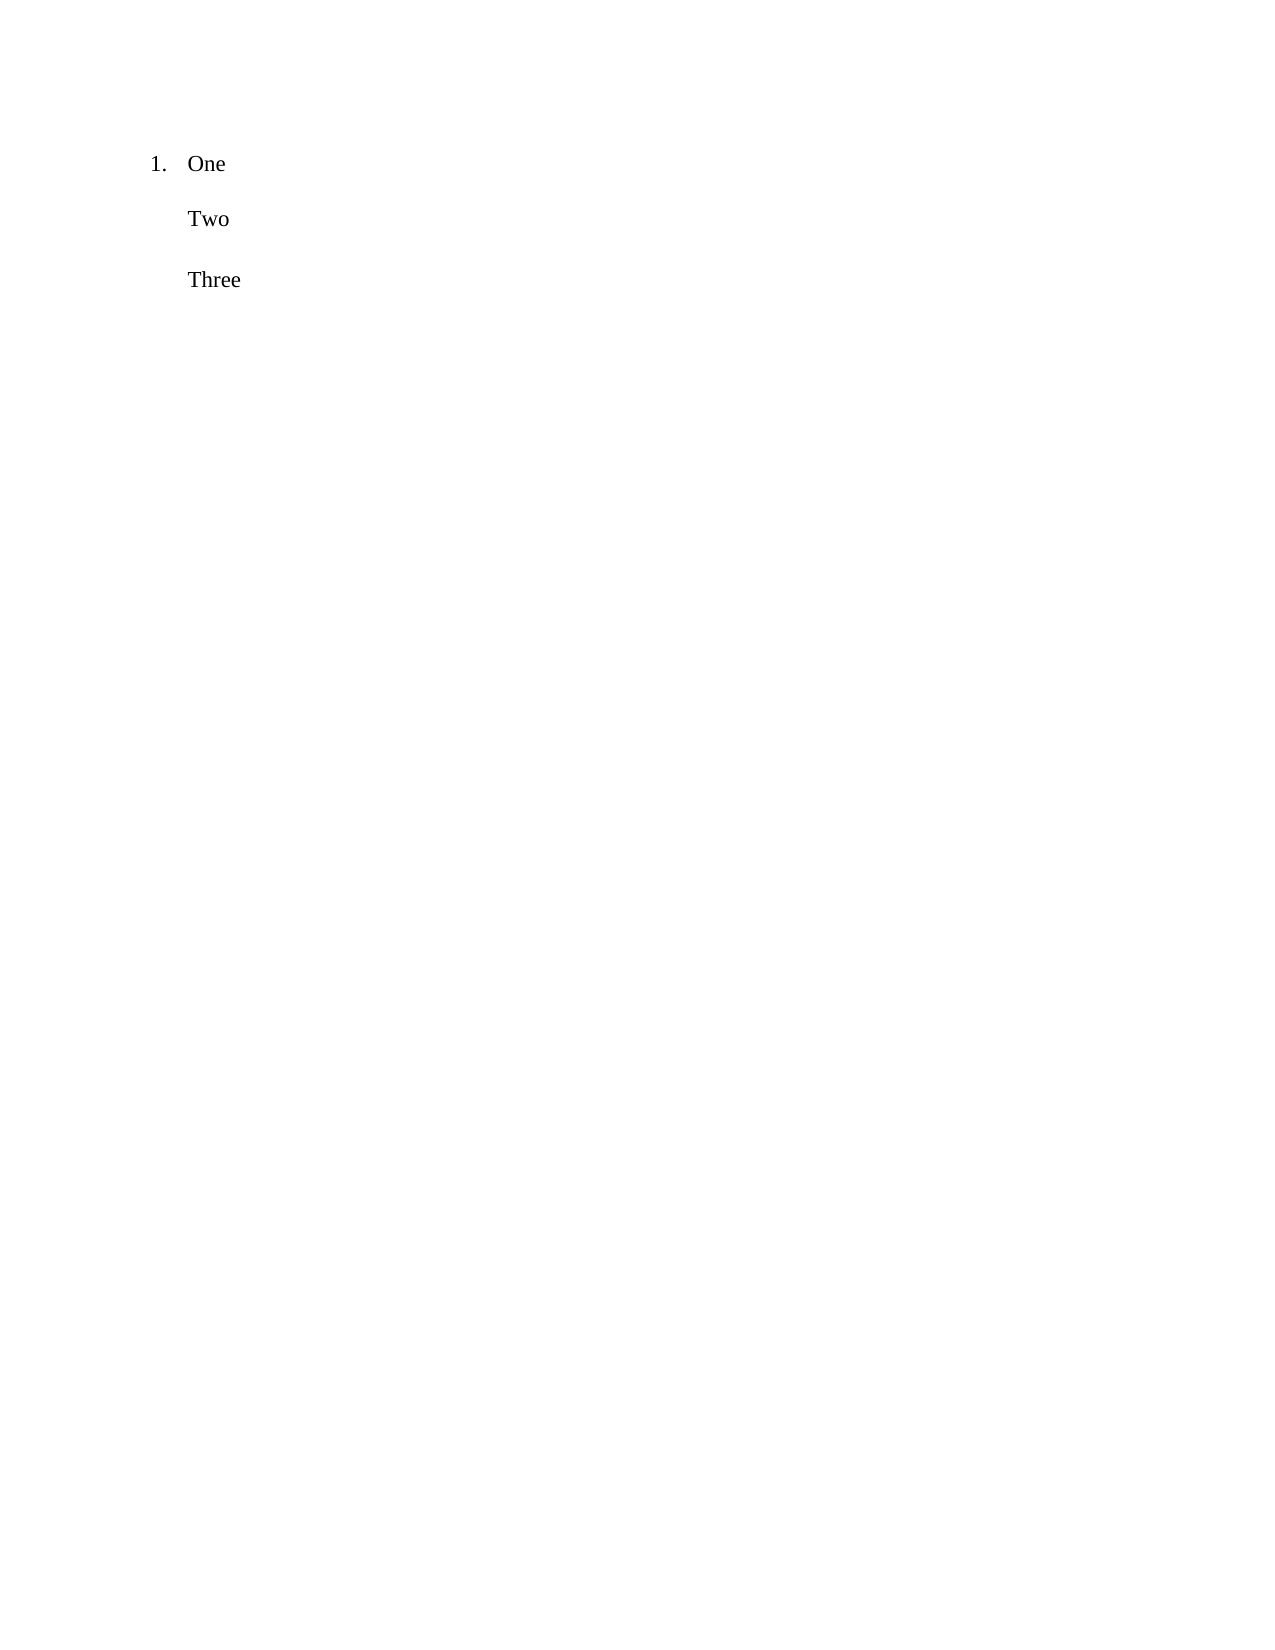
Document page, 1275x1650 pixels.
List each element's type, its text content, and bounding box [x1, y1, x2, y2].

list Two Three [187, 205, 1125, 292]
list One [150, 150, 1125, 176]
